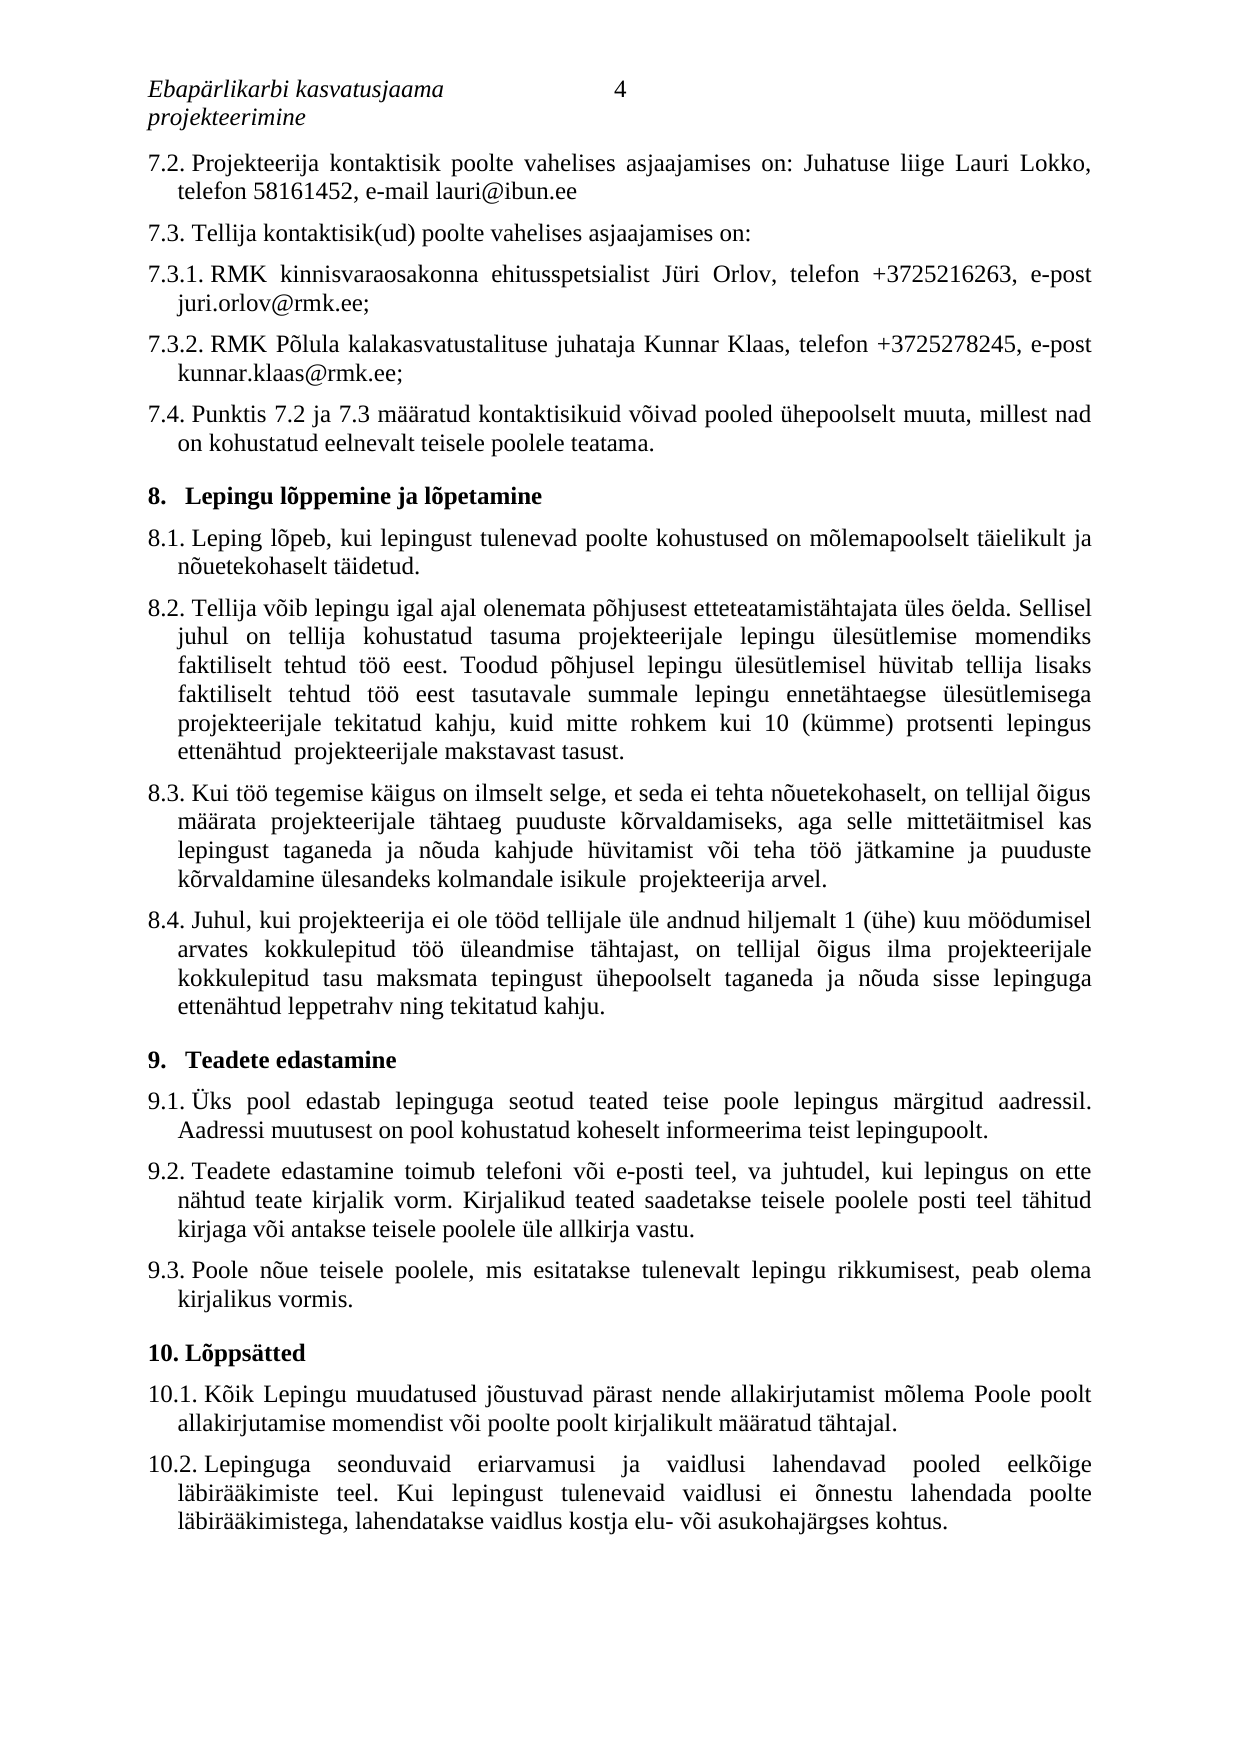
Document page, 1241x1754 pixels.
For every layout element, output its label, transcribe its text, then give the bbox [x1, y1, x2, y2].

list Leping lõpeb, kui lepingust tulenevad poolte kohustused on mõlemapoolselt täielikult ja nõuetekohaselt täidetud. [148, 523, 1093, 580]
list Punktis 7.2 ja 7.3 määratud kontaktisikuid võivad pooled ühepoolselt muuta, millest nad on kohustatud eelnevalt teisele poolele teatama. [148, 399, 1093, 456]
list Teadete edastamine toimub telefoni või e-posti teel, va juhtudel, kui lepingus on ette nähtud teate kirjalik vorm. Kirjalikud teated saadetakse teisele poolele posti teel tähitud kirjaga või antakse teisele poolele üle allkirja vastu. [148, 1156, 1093, 1243]
list Lepingu lõppemine ja lõpetamine [148, 481, 1093, 510]
list RMK kinnisvaraosakonna ehitusspetsialist Jüri Orlov, telefon +3725216263, e-post juri.orlov@rmk.ee; [148, 259, 1093, 316]
list Poole nõue teisele poolele, mis esitatakse tulenevalt lepingu rikkumisest, peab olema kirjalikus vormis. [148, 1255, 1093, 1313]
list Projekteerija kontaktisik poolte vahelises asjaajamises on: Juhatuse liige Lauri Lokko, telefon 58161452, e-mail lauri@ibun.ee [148, 148, 1093, 205]
list Lõppsätted [148, 1338, 1093, 1366]
list Tellija võib lepingu igal ajal olenemata põhjusest etteteatamistähtajata üles öelda. Sellisel juhul on tellija kohustatud tasuma projekteerijale lepingu ülesütlemise momendiks faktiliselt tehtud töö eest. Toodud põhjusel lepingu ülesütlemisel hüvitab tellija lisaks faktiliselt tehtud töö eest tasutavale summale lepingu ennetähtaegse ülesütlemisega projekteerijale tekitatud kahju, kuid mitte rohkem kui 10 (kümme) protsenti lepingus ettenähtud projekteerijale makstavast tasust. [148, 593, 1093, 765]
list Kui töö tegemise käigus on ilmselt selge, et seda ei tehta nõuetekohaselt, on tellijal õigus määrata projekteerijale tähtaeg puuduste kõrvaldamiseks, aga selle mittetäitmisel kas lepingust taganeda ja nõuda kahjude hüvitamist või teha töö jätkamine ja puuduste kõrvaldamine ülesandeks kolmandale isikule projekteerija arvel. [148, 778, 1093, 893]
list Lepinguga seonduvaid eriarvamusi ja vaidlusi lahendavad pooled eelkõige läbirääkimiste teel. Kui lepingust tulenevaid vaidlusi ei õnnestu lahendada poolte läbirääkimistega, lahendatakse vaidlus kostja elu- või asukohajärgses kohtus. [148, 1449, 1093, 1535]
list Tellija kontaktisik(ud) poolte vahelises asjaajamises on: [148, 218, 1093, 246]
list Kõik Lepingu muudatused jõustuvad pärast nende allakirjutamist mõlema Poole poolt allakirjutamise momendist või poolte poolt kirjalikult määratud tähtajal. [148, 1379, 1093, 1436]
list RMK Põlula kalakasvatustalituse juhataja Kunnar Klaas, telefon +3725278245, e-post kunnar.klaas@rmk.ee; [148, 329, 1093, 386]
list Üks pool edastab lepinguga seotud teated teise poole lepingus märgitud aadressil. Aadressi muutusest on pool kohustatud koheselt informeerima teist lepingupoolt. [148, 1086, 1093, 1144]
list Juhul, kui projekteerija ei ole tööd tellijale üle andnud hiljemalt 1 (ühe) kuu möödumisel arvates kokkulepitud töö üleandmise tähtajast, on tellijal õigus ilma projekteerijale kokkulepitud tasu maksmata tepingust ühepoolselt taganeda ja nõuda sisse lepinguga ettenähtud leppetrahv ning tekitatud kahju. [148, 905, 1093, 1020]
list Teadete edastamine [148, 1045, 1093, 1074]
